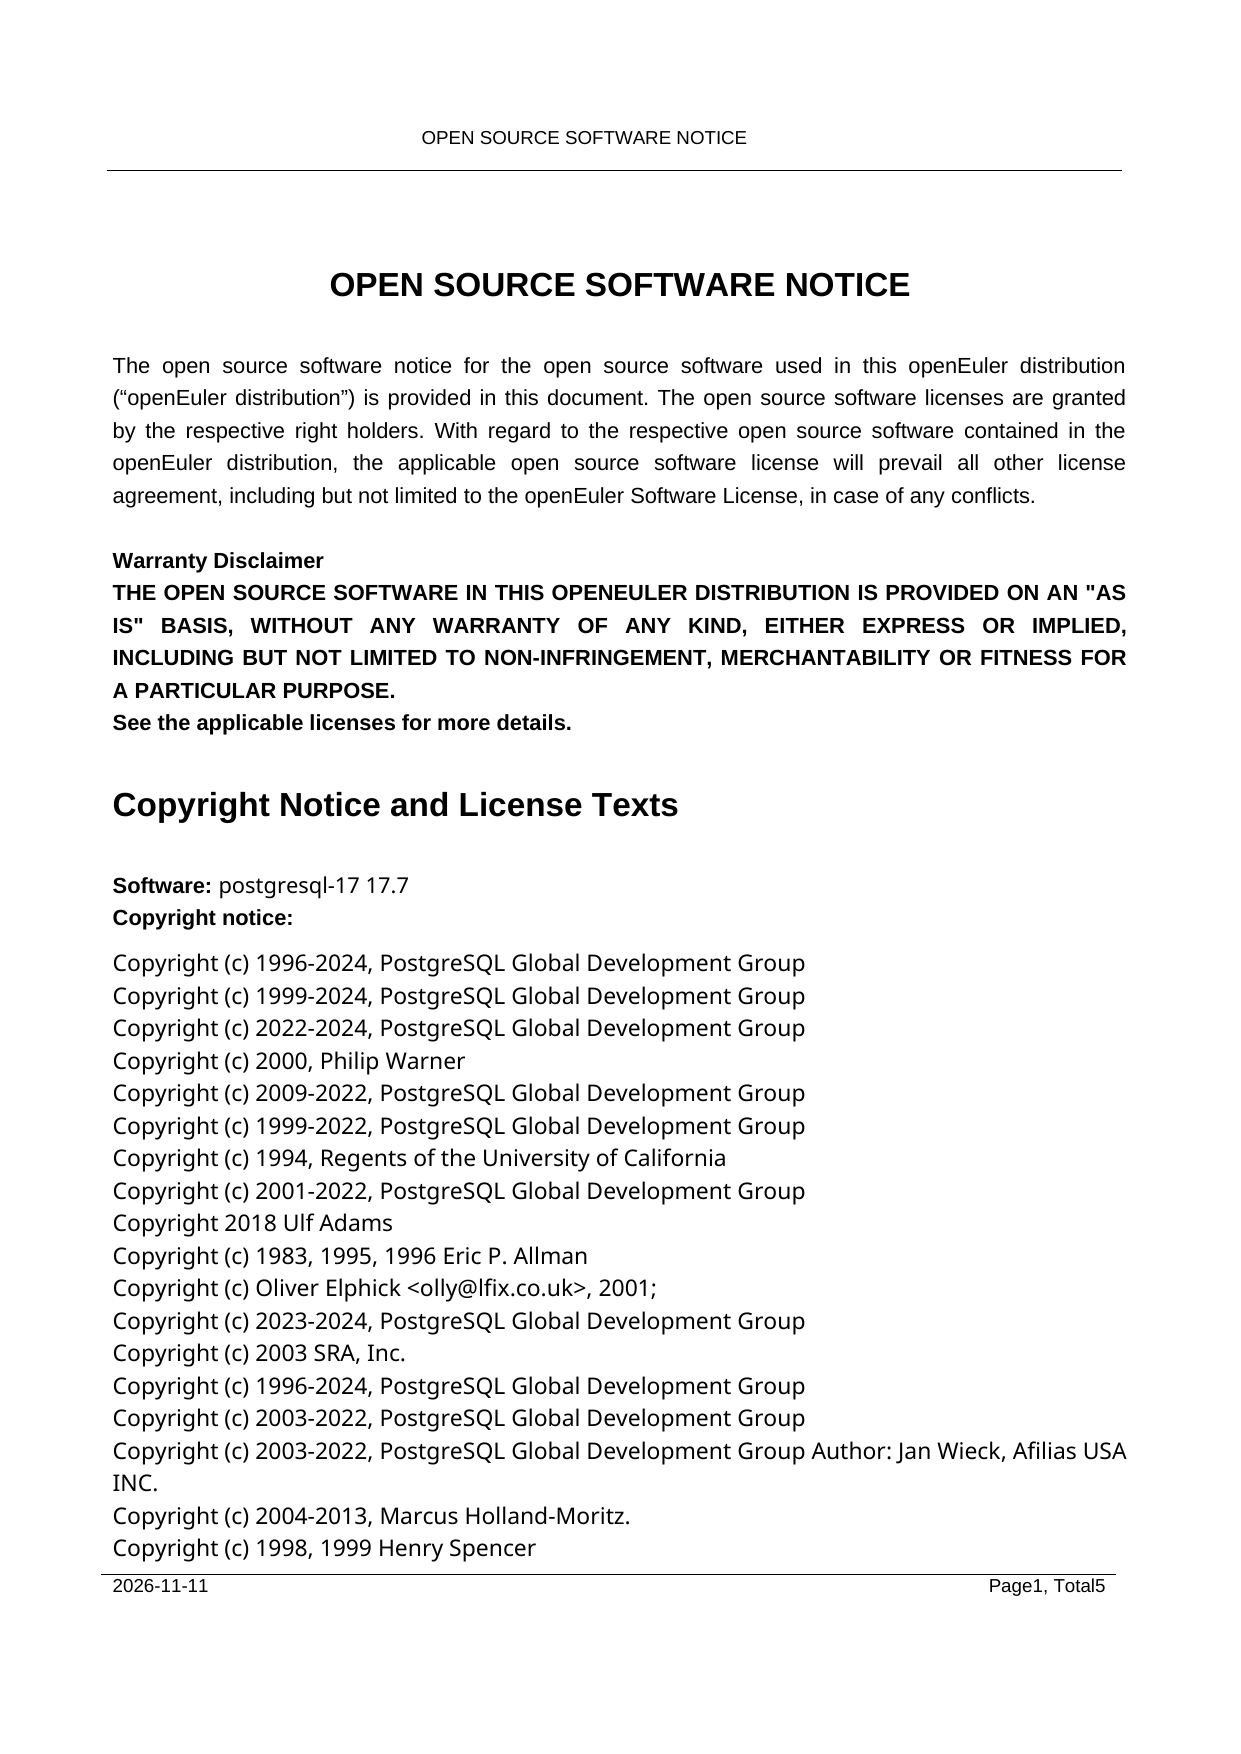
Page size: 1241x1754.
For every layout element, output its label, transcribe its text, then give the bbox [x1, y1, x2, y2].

text The open source software notice for the open source software used in this openEuler distribution (“openEuler distribution”) is provided in this document. The open source software licenses are granted by the respective right holders. With regard to the respective open source software contained in the openEuler distribution, the applicable open source software license will prevail all other license agreement, including but not limited to the openEuler Software License, in case of any conflicts. [112, 349, 1128, 511]
text Copyright Notice and License Texts [112, 771, 1128, 836]
text THE OPEN SOURCE SOFTWARE IN THIS OPENEULER DISTRIBUTION IS PROVIDED ON AN "AS IS" BASIS, WITHOUT ANY WARRANTY OF ANY KIND, EITHER EXPRESS OR IMPLIED, INCLUDING BUT NOT LIMITED TO NON-INFRINGEMENT, MERCHANTABILITY OR FITNESS FOR A PARTICULAR PURPOSE. See the applicable licenses for more details. [112, 576, 1128, 739]
title Software: postgresql-17 17.7 [112, 869, 1128, 901]
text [112, 947, 1128, 1564]
text Copyright notice: [112, 901, 1128, 934]
text OPEN SOURCE SOFTWARE NOTICE [112, 251, 1128, 316]
text Warranty Disclaimer [112, 544, 1128, 576]
